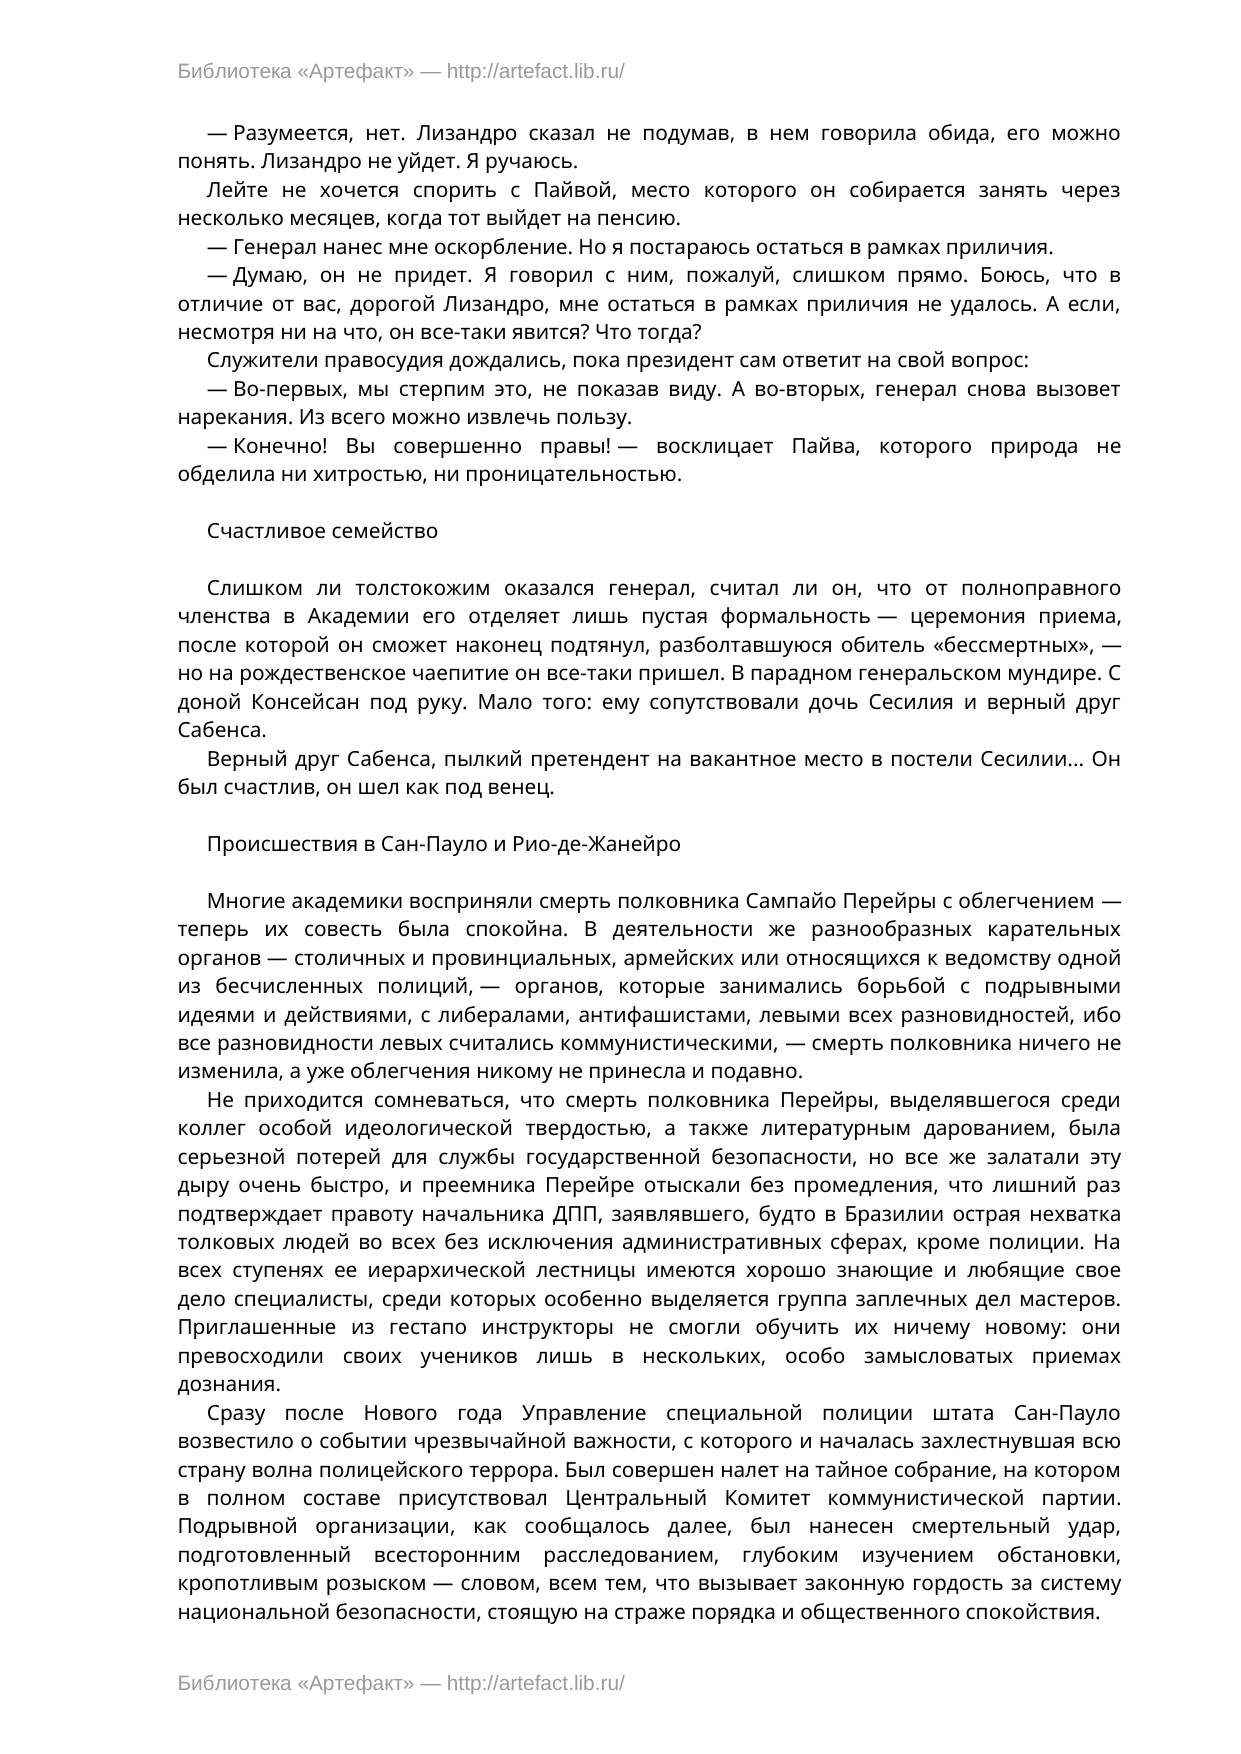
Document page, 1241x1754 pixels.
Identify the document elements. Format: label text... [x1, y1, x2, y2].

text Верный друг Сабенса, пылкий претендент на вакантное место в постели Сесилии... Он был счастлив, он шел как под венец. [177, 744, 1122, 801]
text — Разумеется, нет. Лизандро сказал не подумав, в нем говорила обида, его можно понять. Лизандро не уйдет. Я ручаюсь. [177, 118, 1122, 175]
text — Конечно! Вы совершенно правы! — восклицает Пайва, которого природа не обделила ни хитростью, ни проницательностью. [177, 431, 1122, 488]
text — Во-первых, мы стерпим это, не показав виду. А во-вторых, генерал снова вызовет нарекания. Из всего можно извлечь пользу. [177, 374, 1122, 431]
subtitle Счастливое семейство [177, 516, 1122, 545]
text Многие академики восприняли смерть полковника Сампайо Перейры с облегчением — теперь их совесть была спокойна. В деятельности же разнообразных карательных органов — столичных и провинциальных, армейских или относящихся к ведомству одной из бесчисленных полиций, — органов, которые занимались борьбой с подрывными идеями и действиями, с либералами, антифашистами, левыми всех разновидностей, ибо все разновидности левых считались коммунистическими, — смерть полковника ничего не изменила, а уже облегчения никому не принесла и подавно. [177, 886, 1122, 1085]
text Сразу после Нового года Управление специальной полиции штата Сан-Пауло возвестило о событии чрезвычайной важности, с которого и началась захлестнувшая всю страну волна полицейского террора. Был совершен налет на тайное собрание, на котором в полном составе присутствовал Центральный Комитет коммунистической партии. Подрывной организации, как сообщалось далее, был нанесен смертельный удар, подготовленный всесторонним расследованием, глубоким изучением обстановки, кропотливым розыском — словом, всем тем, что вызывает законную гордость за систему национальной безопасности, стоящую на страже порядка и общественного спокойствия. [177, 1398, 1122, 1625]
text Служители правосудия дождались, пока президент сам ответит на свой вопрос: [177, 346, 1122, 374]
text — Думаю, он не придет. Я говорил с ним, пожалуй, слишком прямо. Боюсь, что в отличие от вас, дорогой Лизандро, мне остаться в рамках приличия не удалось. А если, несмотря ни на что, он все-таки явится? Что тогда? [177, 260, 1122, 346]
text Лейте не хочется спорить с Пайвой, место которого он собирается занять через несколько месяцев, когда тот выйдет на пенсию. [177, 175, 1122, 232]
text Не приходится сомневаться, что смерть полковника Перейры, выделявшегося среди коллег особой идеологической твердостью, а также литературным дарованием, была серьезной потерей для службы государственной безопасности, но все же залатали эту дыру очень быстро, и преемника Перейре отыскали без промедления, что лишний раз подтверждает правоту начальника ДПП, заявлявшего, будто в Бразилии острая нехватка толковых людей во всех без исключения административных сферах, кроме полиции. На всех ступенях ее иерархической лестницы имеются хорошо знающие и любящие свое дело специалисты, среди которых особенно выделяется группа заплечных дел мастеров. Приглашенные из гестапо инструкторы не смогли обучить их ничему новому: они превосходили своих учеников лишь в нескольких, особо замысловатых приемах дознания. [177, 1085, 1122, 1398]
subtitle Происшествия в Сан-Пауло и Рио-де-Жанейро [177, 829, 1122, 857]
text — Генерал нанес мне оскорбление. Но я постараюсь остаться в рамках приличия. [177, 232, 1122, 260]
text Слишком ли толстокожим оказался генерал, считал ли он, что от полноправного членства в Академии его отделяет лишь пустая формальность — церемония приема, после которой он сможет наконец подтянул, разболтавшуюся обитель «бессмертных», — но на рождественское чаепитие он все-таки пришел. В парадном генеральском мундире. С доной Консейсан под руку. Мало того: ему сопутствовали дочь Сесилия и верный друг Сабенса. [177, 573, 1122, 744]
